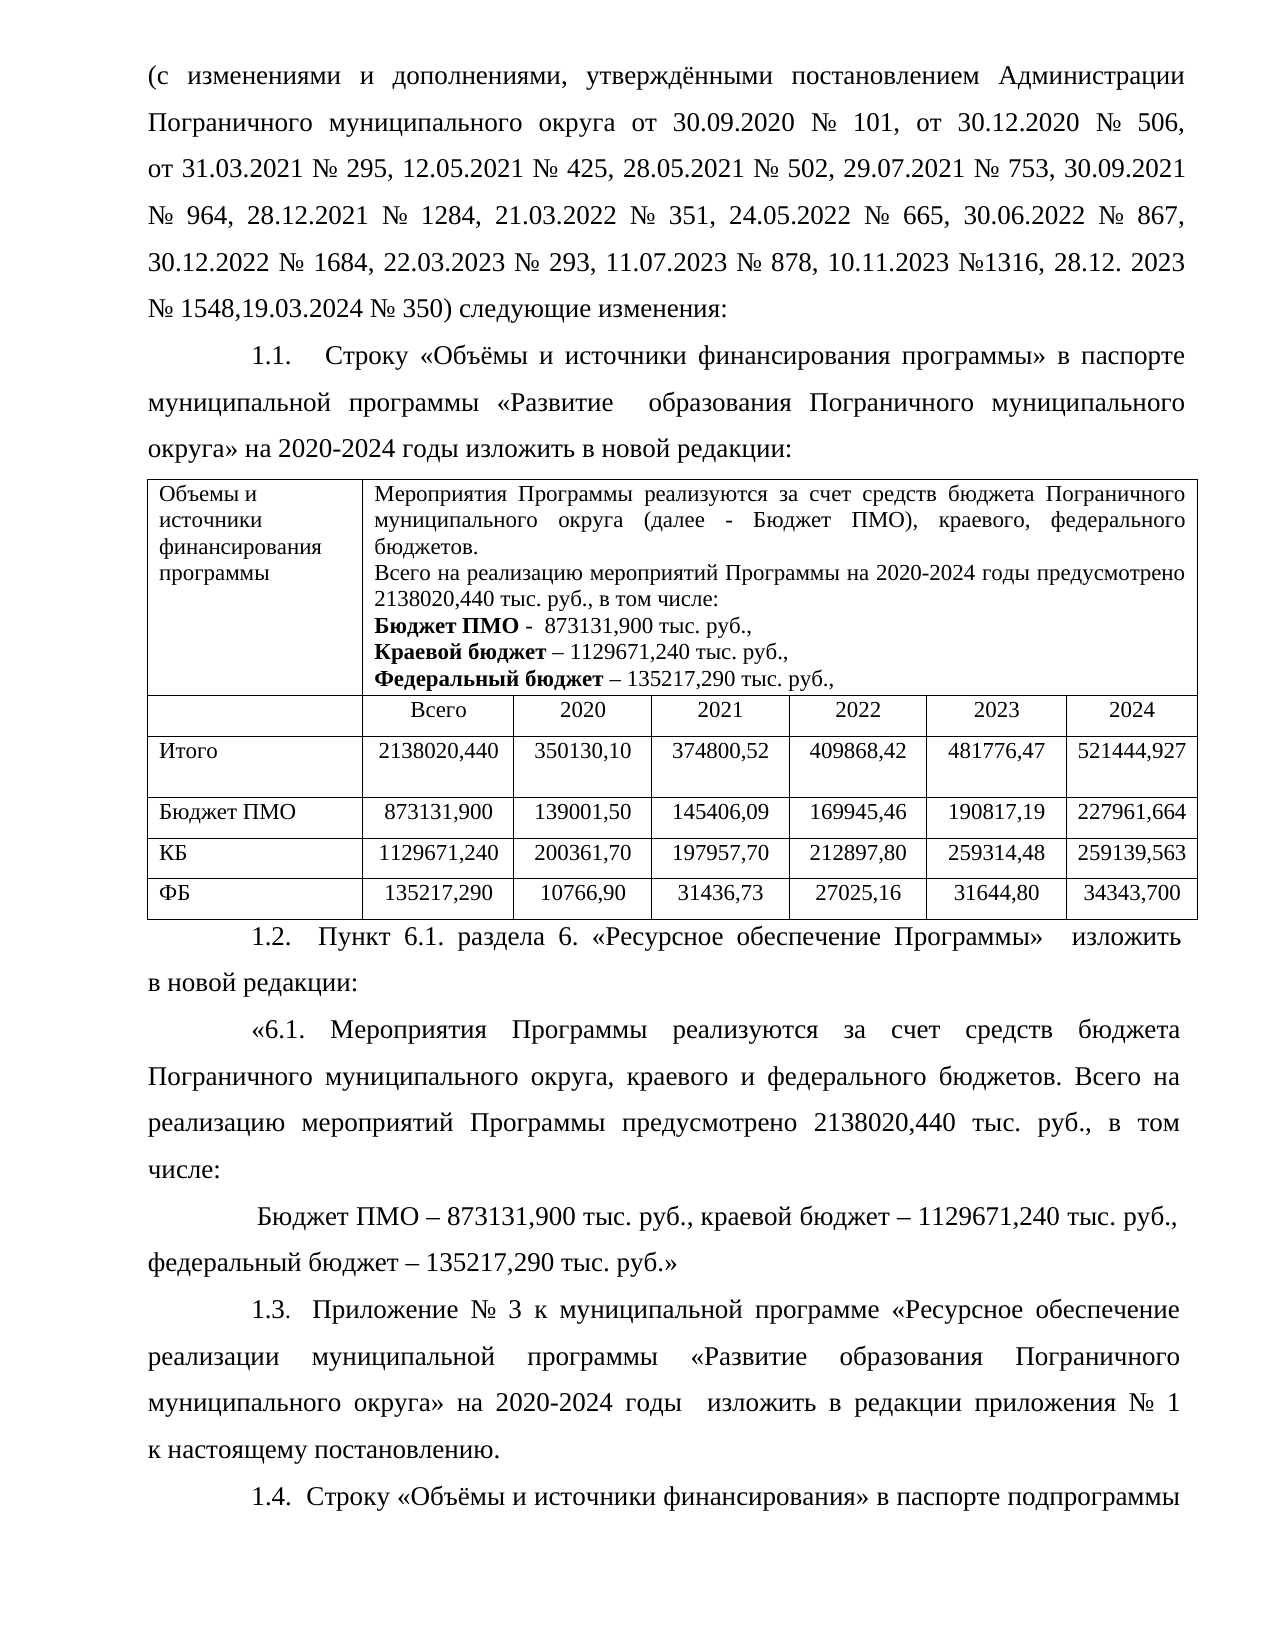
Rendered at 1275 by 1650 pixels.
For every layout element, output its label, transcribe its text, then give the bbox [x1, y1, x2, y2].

text «6.1. Мероприятия Программы реализуются за счет средств бюджета Пограничного муниципального округа, краевого и федерального бюджетов. Всего на реализацию мероприятий Программы предусмотрено 2138020,440 тыс. руб., в том числе: [148, 1013, 1181, 1184]
table_cell 34343,700 [1067, 879, 1197, 918]
table_cell ФБ [148, 879, 362, 918]
table_cell Всего [363, 696, 513, 736]
table_cell 374800,52 [652, 737, 789, 797]
table_cell 31436,73 [652, 879, 789, 918]
table_cell 259314,48 [927, 839, 1066, 878]
table_cell 1129671,240 [363, 839, 513, 878]
table_header Объемы и источники финансирования программы [148, 480, 362, 695]
table_cell 135217,290 [363, 879, 513, 918]
table_cell 190817,19 [927, 798, 1066, 837]
table_cell 2020 [514, 696, 651, 736]
table_cell 2023 [927, 696, 1066, 736]
table_cell 212897,80 [790, 839, 926, 878]
table_cell [148, 696, 362, 736]
table_cell 200361,70 [514, 839, 651, 878]
text Бюджет ПМО – 873131,900 тыс. руб., краевой бюджет – 1129671,240 тыс. руб., федеральный бюджет – 135217,290 тыс. руб.» [148, 1199, 1181, 1277]
table_cell 481776,47 [927, 737, 1066, 797]
table_cell 259139,563 [1067, 839, 1197, 878]
table_cell 145406,09 [652, 798, 789, 837]
table_cell 10766,90 [514, 879, 651, 918]
table_cell КБ [148, 839, 362, 878]
table_cell 409868,42 [790, 737, 926, 797]
table_cell 2021 [652, 696, 789, 736]
table_cell 197957,70 [652, 839, 789, 878]
table_cell 169945,46 [790, 798, 926, 837]
table_cell 227961,664 [1067, 798, 1197, 837]
table_header Мероприятия Программы реализуются за счет средств бюджета Пограничного муниципального округа (далее - Бюджет ПМО), краевого, федерального бюджетов. Всего на реализацию мероприятий Программы на 2020-2024 годы предусмотрено 2138020,440 тыс. руб., в том числе: Бюджет ПМО - 873131,900 тыс. руб., Краевой бюджет – 1129671,240 тыс. руб., Федеральный бюджет – 135217,290 тыс. руб., [363, 480, 1197, 695]
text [148, 59, 1186, 323]
text 1.2. Пункт 6.1. раздела 6. «Ресурсное обеспечение Программы» изложить в новой редакции: [148, 920, 1181, 997]
table_cell 31644,80 [927, 879, 1066, 918]
table_cell 2138020,440 [363, 737, 513, 797]
table_cell 521444,927 [1067, 737, 1197, 797]
table_cell 873131,900 [363, 798, 513, 837]
table_cell 2022 [790, 696, 926, 736]
list Строку «Объёмы и источники финансирования программы» в паспорте муниципальной программы «Развитие образования Пограничного муниципального округа» на 2020-2024 годы изложить в новой редакции: [148, 339, 1186, 463]
table_cell Бюджет ПМО [148, 798, 362, 837]
table_cell Итого [148, 737, 362, 797]
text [148, 1479, 1181, 1511]
table_cell 27025,16 [790, 879, 926, 918]
table_cell 350130,10 [514, 737, 651, 797]
table_cell 139001,50 [514, 798, 651, 837]
table_cell 2024 [1067, 696, 1197, 736]
text 1.3. Приложение № 3 к муниципальной программе «Ресурсное обеспечение реализации муниципальной программы «Развитие образования Пограничного муниципального округа» на 2020-2024 годы изложить в редакции приложения № 1 к настоящему постановлению. [148, 1293, 1181, 1464]
